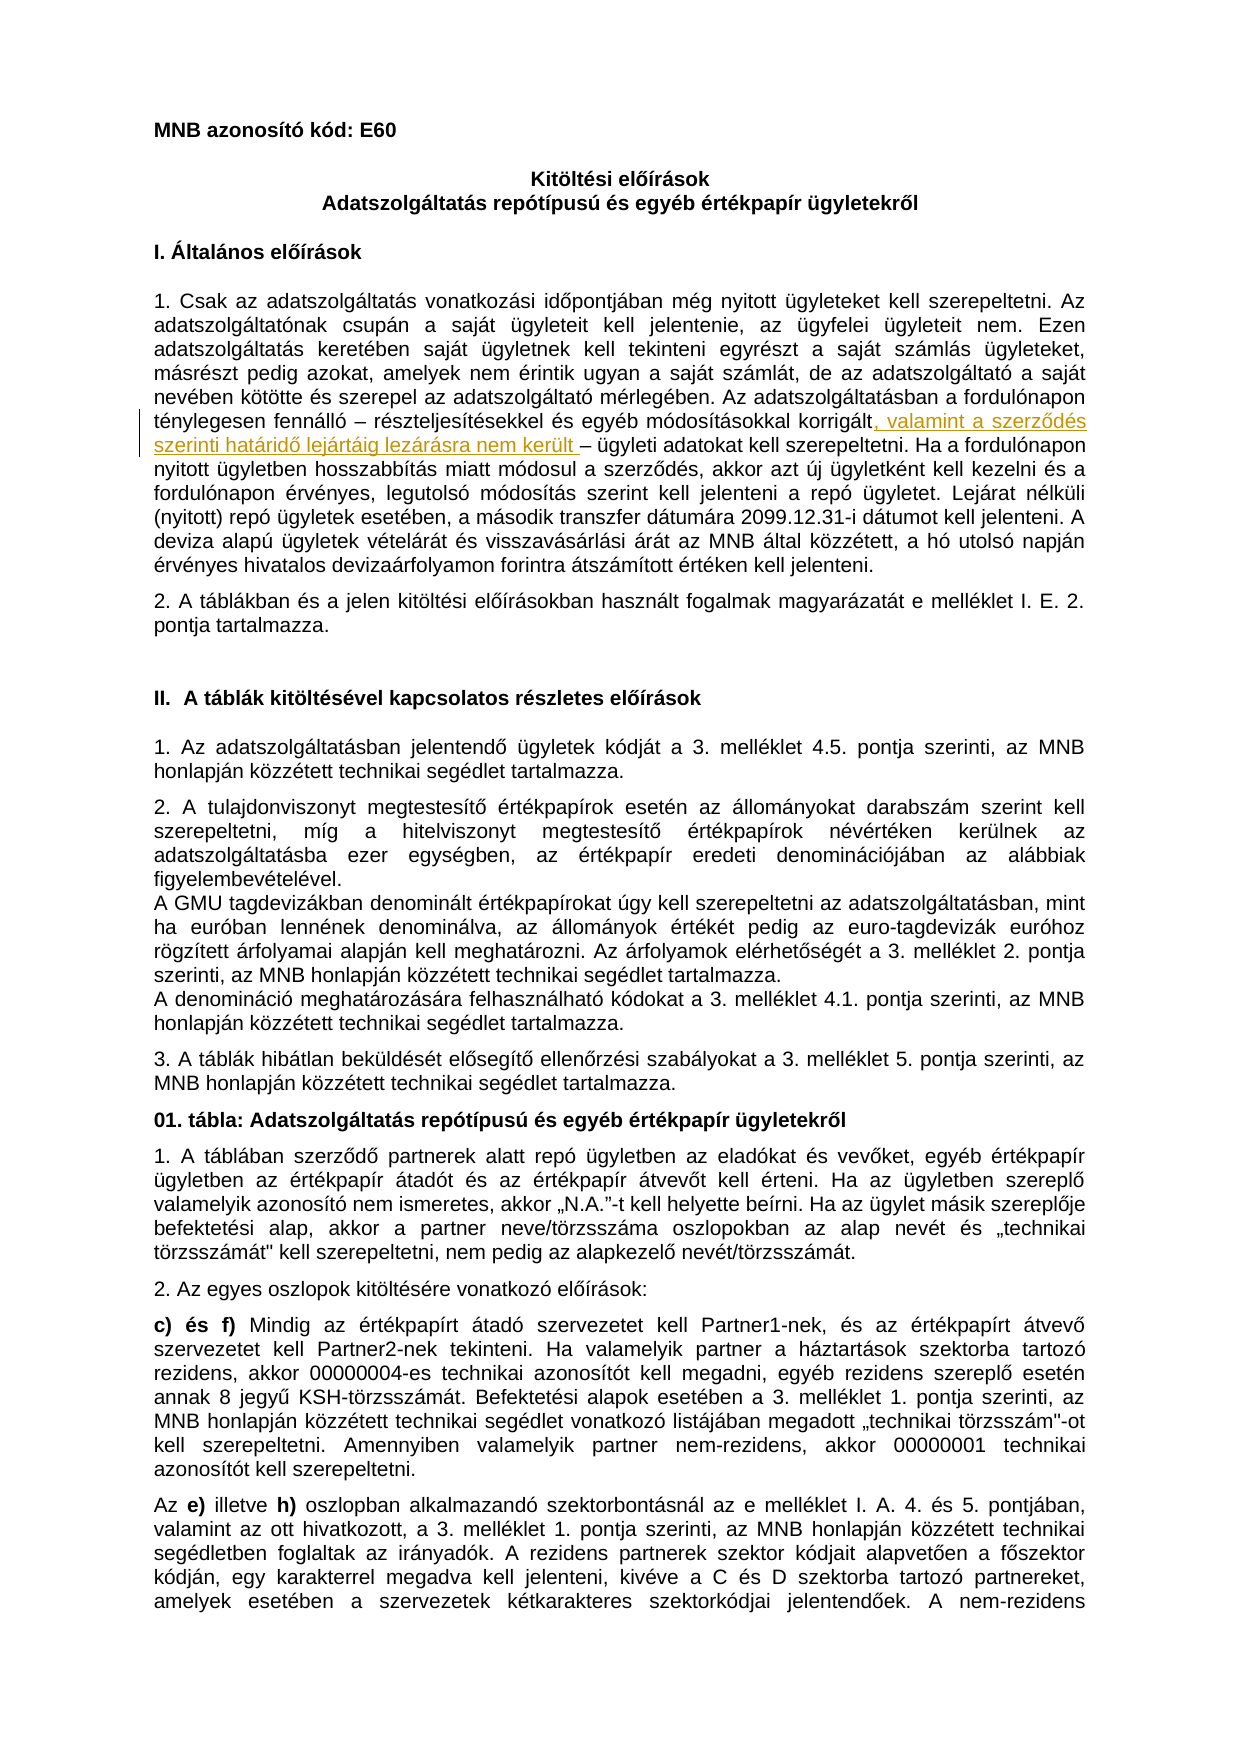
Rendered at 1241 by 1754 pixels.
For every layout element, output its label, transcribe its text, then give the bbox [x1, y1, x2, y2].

text MNB azonosító kód: E60 [153, 118, 1087, 142]
text 2. A tulajdonviszonyt megtestesítő értékpapírok esetén az állományokat darabszám szerint kell szerepeltetni, míg a hitelviszonyt megtestesítő értékpapírok névértéken kerülnek az adatszolgáltatásba ezer egységben, az értékpapír eredeti denominációjában az alábbiak figyelembevételével. [153, 795, 1087, 891]
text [153, 1493, 1087, 1613]
text A denomináció meghatározására felhasználható kódokat a 3. melléklet 4.1. pontja szerinti, az MNB honlapján közzétett technikai segédlet tartalmazza. [153, 987, 1087, 1035]
text A GMU tagdevizákban denominált értékpapírokat úgy kell szerepeltetni az adatszolgáltatásban, mint ha euróban lennének denominálva, az állományok értékét pedig az euro-tagdevizák euróhoz rögzített árfolyamai alapján kell meghatározni. Az árfolyamok elérhetőségét a 3. melléklet 2. pontja szerinti, az MNB honlapján közzétett technikai segédlet tartalmazza. [153, 891, 1087, 987]
list A táblák kitöltésével kapcsolatos részletes előírások [153, 686, 1087, 710]
text 1. Csak az adatszolgáltatás vonatkozási időpontjában még nyitott ügyleteket kell szerepeltetni. Az adatszolgáltatónak csupán a saját ügyleteit kell jelentenie, az ügyfelei ügyleteit nem. Ezen adatszolgáltatás keretében saját ügyletnek kell tekinteni egyrészt a saját számlás ügyleteket, másrészt pedig azokat, amelyek nem érintik ugyan a saját számlát, de az adatszolgáltató a saját nevében kötötte és szerepel az adatszolgáltató mérlegében. Az adatszolgáltatásban a fordulónapon ténylegesen fennálló – részteljesítésekkel és egyéb módosításokkal korrigált– ügyleti adatokat kell szerepeltetni. Ha a fordulónapon nyitott ügyletben hosszabbítás miatt módosul a szerződés, akkor azt új ügyletként kell kezelni és a fordulónapon érvényes, legutolsó módosítás szerint kell jelenteni a repó ügyletet. Lejárat nélküli (nyitott) repó ügyletek esetében, a második transzfer dátumára 2099.12.31-i dátumot kell jelenteni. A deviza alapú ügyletek vételárát és visszavásárlási árát az MNB által közzétett, a hó utolsó napján érvényes hivatalos devizaárfolyamon forintra átszámított értéken kell jelenteni. [153, 289, 1087, 576]
text c) és f) Mindig az értékpapírt átadó szervezetet kell Partner1-nek, és az értékpapírt átvevő szervezetet kell Partner2-nek tekinteni. Ha valamelyik partner a háztartások szektorba tartozó rezidens, akkor 00000004-es technikai azonosítót kell megadni, egyéb rezidens szereplő esetén annak 8 jegyű KSH-törzsszámát. Befektetési alapok esetében a 3. melléklet 1. pontja szerinti, az MNB honlapján közzétett technikai segédlet vonatkozó listájában megadott „technikai törzsszám"-ot kell szerepeltetni. Amennyiben valamelyik partner nem-rezidens, akkor 00000001 technikai azonosítót kell szerepeltetni. [153, 1313, 1087, 1481]
text 3. A táblák hibátlan beküldését elősegítő ellenőrzési szabályokat a 3. melléklet 5. pontja szerinti, az MNB honlapján közzétett technikai segédlet tartalmazza. [153, 1047, 1087, 1095]
text 1. Az adatszolgáltatásban jelentendő ügyletek kódját a 3. melléklet 4.5. pontja szerinti, az MNB honlapján közzétett technikai segédlet tartalmazza. [153, 735, 1087, 783]
text I. Általános előírások [153, 240, 1087, 264]
text 2. A táblákban és a jelen kitöltési előírásokban használt fogalmak magyarázatát e melléklet I. E. 2. pontja tartalmazza. [153, 589, 1087, 637]
text 2. Az egyes oszlopok kitöltésére vonatkozó előírások: [153, 1276, 1087, 1300]
text Kitöltési előírások [153, 167, 1087, 191]
text 1. A táblában szerződő partnerek alatt repó ügyletben az eladókat és vevőket, egyéb értékpapír ügyletben az értékpapír átadót és az értékpapír átvevőt kell érteni. Ha az ügyletben szereplő valamelyik azonosító nem ismeretes, akkor „N.A.”-t kell helyette beírni. Ha az ügylet másik szereplője befektetési alap, akkor a partner neve/törzsszáma oszlopokban az alap nevét és „technikai törzsszámát" kell szerepeltetni, nem pedig az alapkezelő nevét/törzsszámát. [153, 1144, 1087, 1264]
text 01. tábla: Adatszolgáltatás repótípusú és egyéb értékpapír ügyletekről [153, 1108, 1087, 1132]
text Adatszolgáltatás repótípusú és egyéb értékpapír ügyletekről [153, 191, 1087, 215]
